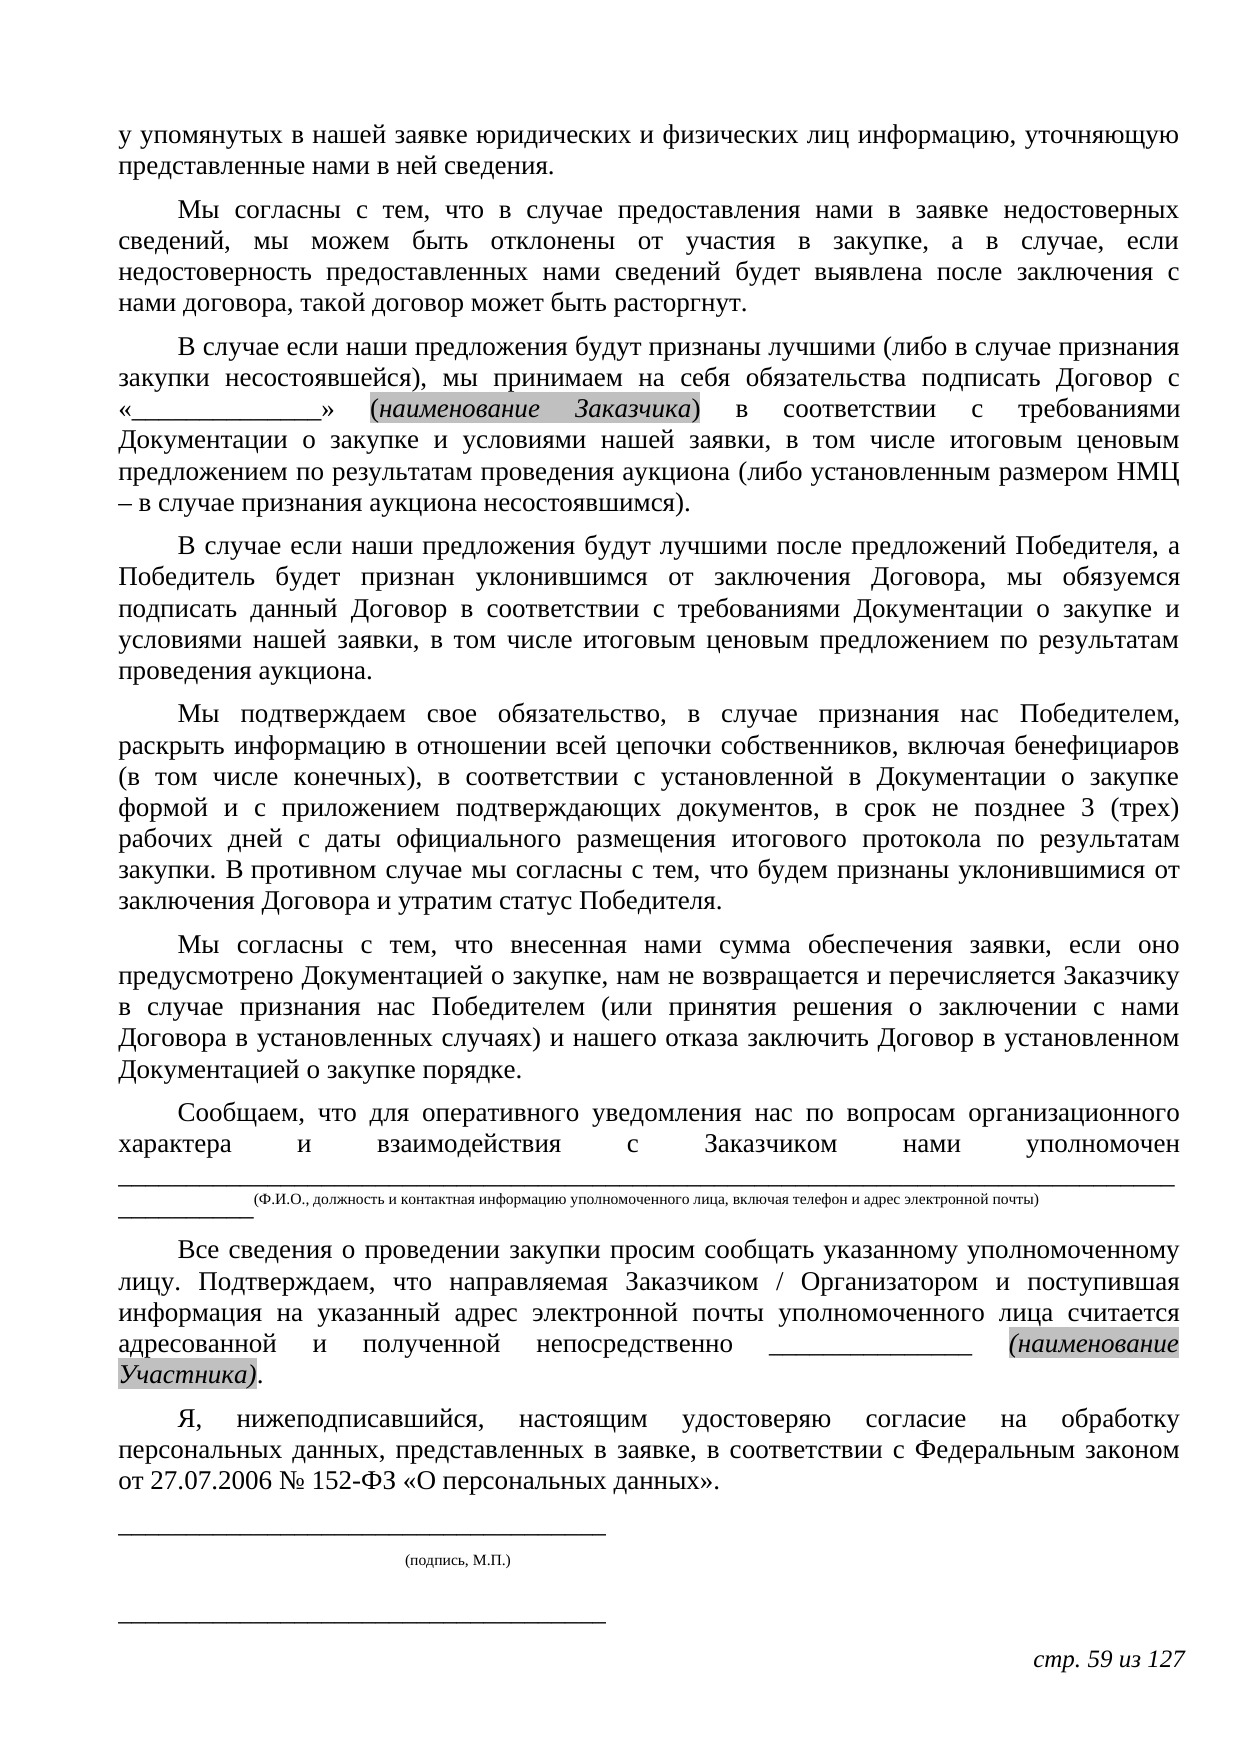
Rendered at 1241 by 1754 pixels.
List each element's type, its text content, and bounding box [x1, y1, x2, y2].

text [118, 118, 1181, 180]
text Мы подтверждаем свое обязательство, в случае признания нас Победителем, раскрыть информацию в отношении всей цепочки собственников, включая бенефициаров (в том числе конечных), в соответствии с установленной в Документации о закупке формой и с приложением подтверждающих документов, в срок не позднее 3 (трех) рабочих дней с даты официального размещения итогового протокола по результатам закупки. В противном случае мы согласны с тем, что будем признаны уклонившимися от заключения Договора и утратим статус Победителя. [118, 698, 1181, 916]
text В случае если наши предложения будут признаны лучшими (либо в случае признания закупки несостоявшейся), мы принимаем на себя обязательства подписать Договор с «______________» (наименование Заказчика) в соответствии с требованиями Документации о закупке и условиями нашей заявки, в том числе итоговым ценовым предложением по результатам проведения аукциона (либо установленным размером НМЦ – в случае признания аукциона несостоявшимся). [118, 330, 1181, 517]
text ____________________________________ [118, 1508, 1181, 1539]
text ____________________________________ [118, 1595, 1181, 1626]
text Сообщаем, что для оперативного уведомления нас по вопросам организационного характера и взаимодействия с Заказчиком нами уполномочен ________________________________________________________________________________________(Ф.И.О., должность и контактная информацию уполномоченного лица, включая телефон и адрес электронной почты) [118, 1096, 1181, 1221]
text Мы согласны с тем, что внесенная нами сумма обеспечения заявки, если оно предусмотрено Документацией о закупке, нам не возвращается и перечисляется Заказчику в случае признания нас Победителем (или принятия решения о заключении с нами Договора в установленных случаях) и нашего отказа заключить Договор в установленном Документацией о закупке порядке. [118, 928, 1181, 1084]
text Мы согласны с тем, что в случае предоставления нами в заявке недостоверных сведений, мы можем быть отклонены от участия в закупке, а в случае, если недостоверность предоставленных нами сведений будет выявлена после заключения с нами договора, такой договор может быть расторгнут. [118, 193, 1181, 317]
text (подпись, М.П.) [118, 1551, 797, 1582]
text Все сведения о проведении закупки просим сообщать указанному уполномоченному лицу. Подтверждаем, что направляемая Заказчиком / Организатором и поступившая информация на указанный адрес электронной почты уполномоченного лица считается адресованной и полученной непосредственно _______________ (наименование Участника). [118, 1233, 1181, 1389]
text Я, нижеподписавшийся, настоящим удостоверяю согласие на обработку персональных данных, представленных в заявке, в соответствии с Федеральным законом от 27.07.2006 № 152-ФЗ «О персональных данных». [118, 1402, 1181, 1495]
text В случае если наши предложения будут лучшими после предложений Победителя, а Победитель будет признан уклонившимся от заключения Договора, мы обязуемся подписать данный Договор в соответствии с требованиями Документации о закупке и условиями нашей заявки, в том числе итоговым ценовым предложением по результатам проведения аукциона. [118, 529, 1181, 685]
